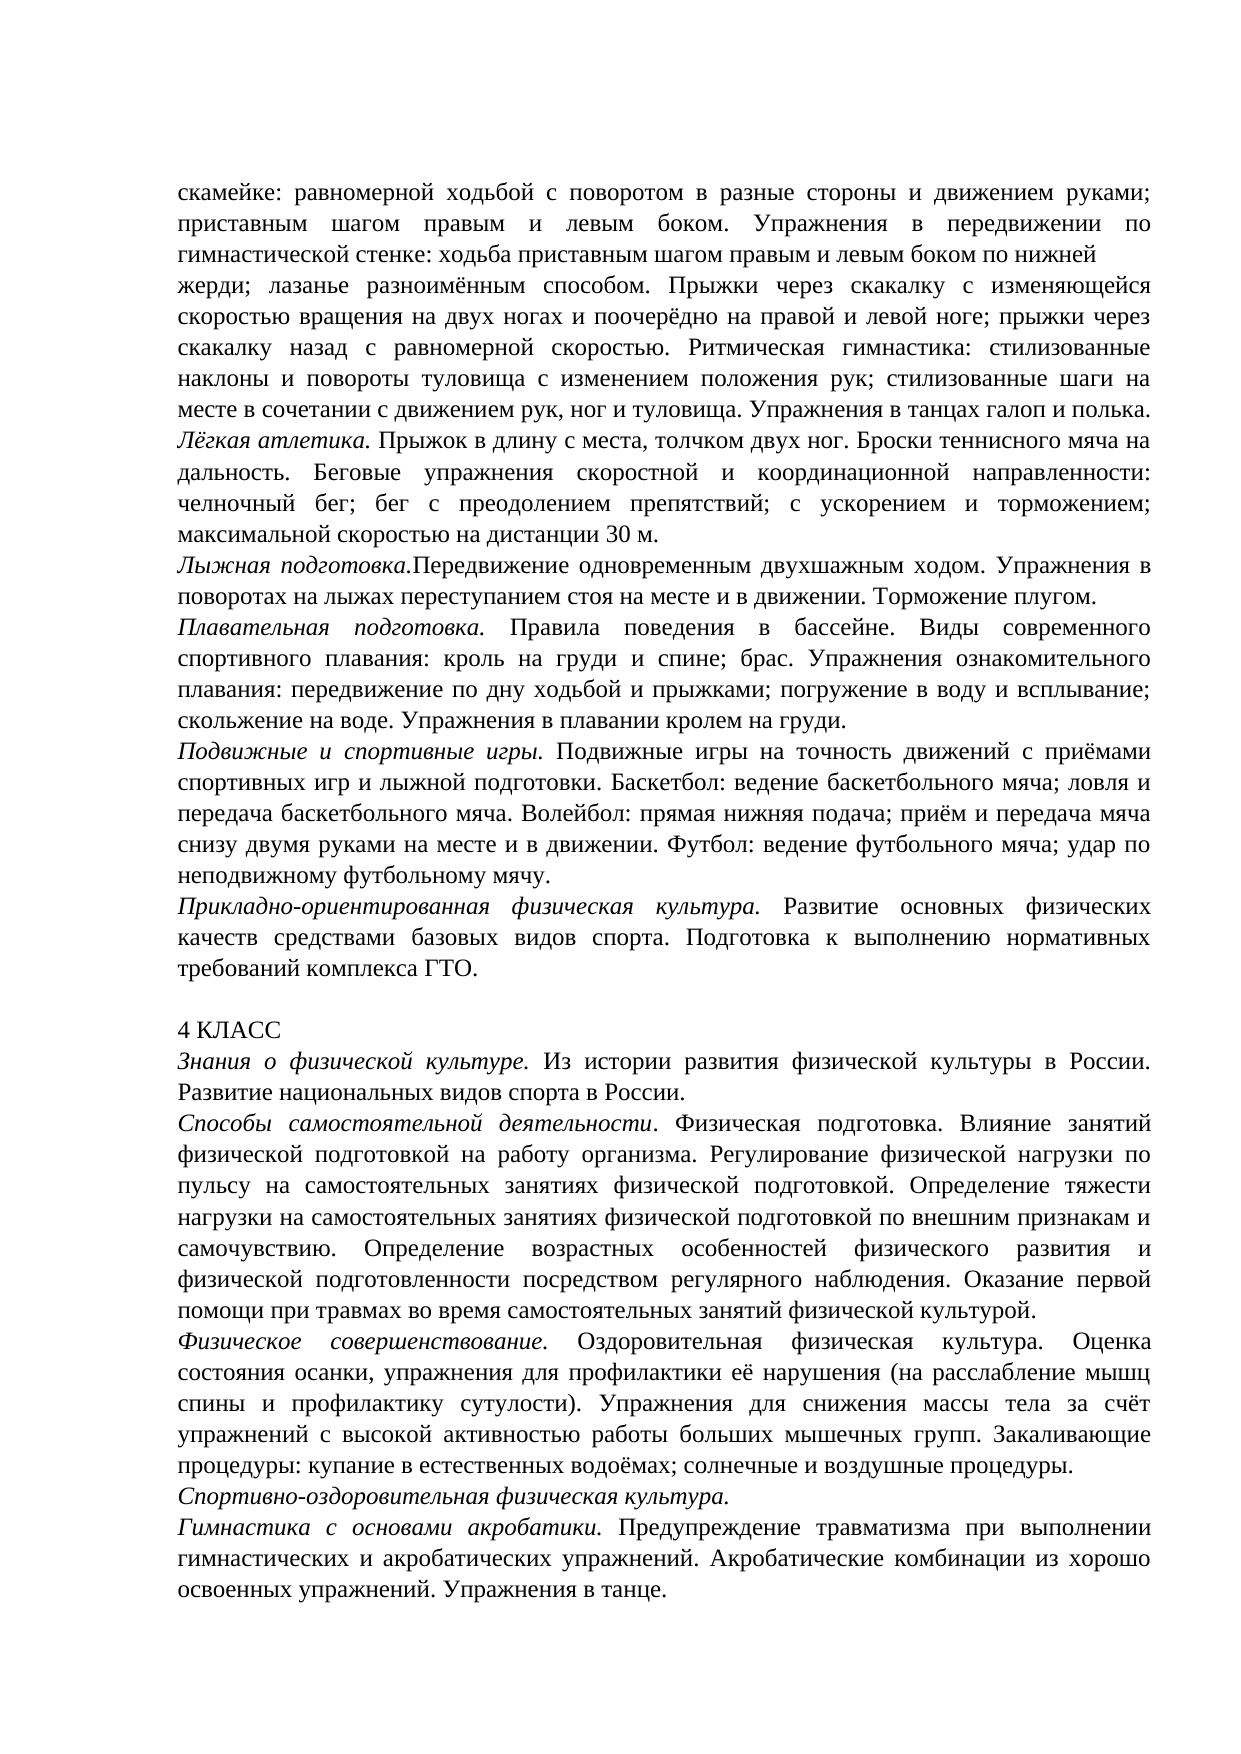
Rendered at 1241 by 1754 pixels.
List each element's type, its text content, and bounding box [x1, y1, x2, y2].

text скамейке: равномерной ходьбой с поворотом в разные стороны и движением руками; приставным шагом правым и левым боком. Упражнения в передвижении по гимнастической стенке: ходьба приставным шагом правым и левым боком по нижней [177, 177, 1152, 268]
text Подвижные и спортивные игры. Подвижные игры на точность движений с приёмами спортивных игр и лыжной подготовки. Баскетбол: ведение баскетбольного мяча; ловля и передача баскетбольного мяча. Волейбол: прямая нижняя подача; приём и передача мяча снизу двумя руками на месте и в движении. Футбол: ведение футбольного мяча; удар по неподвижному футбольному мячу. [177, 736, 1152, 889]
text Лёгкая атлетика. Прыжок в длину с места, толчком двух ног. Броски теннисного мяча на дальность. Беговые упражнения скоростной и координационной направленности: челночный бег; бег с преодолением препятствий; с ускорением и торможением; максимальной скоростью на дистанции 30 м. [177, 426, 1152, 547]
text Прикладно-ориентированная физическая культура. Развитие основных физических качеств средствами базовых видов спорта. Подготовка к выполнению нормативных требований комплекса ГТО. [177, 891, 1152, 982]
text Лыжная подготовка.Передвижение одновременным двухшажным ходом. Упражнения в поворотах на лыжах переступанием стоя на месте и в движении. Торможение плугом. [177, 550, 1152, 609]
text Плавательная подготовка. Правила поведения в бассейне. Виды современного спортивного плавания: кроль на груди и спине; брас. Упражнения ознакомительного плавания: передвижение по дну ходьбой и прыжками; погружение в воду и всплывание; скольжение на воде. Упражнения в плавании кролем на груди. [177, 612, 1152, 734]
text 4 КЛАСС [177, 1015, 1152, 1044]
text Спортивно-оздоровительная физическая культура. [177, 1481, 1152, 1510]
text Способы самостоятельной деятельности. Физическая подготовка. Влияние занятий физической подготовкой на работу организма. Регулирование физической нагрузки по пульсу на самостоятельных занятиях физической подготовкой. Определение тяжести нагрузки на самостоятельных занятиях физической подготовкой по внешним признакам и самочувствию. Определение возрастных особенностей физического развития и физической подготовленности посредством регулярного наблюдения. Оказание первой помощи при травмах во время самостоятельных занятий физической культурой. [177, 1108, 1152, 1323]
text Физическое совершенствование. Оздоровительная физическая культура. Оценка состояния осанки, упражнения для профилактики её нарушения (на расслабление мышц спины и профилактику сутулости). Упражнения для снижения массы тела за счёт упражнений с высокой активностью работы больших мышечных групп. Закаливающие процедуры: купание в естественных водоёмах; солнечные и воздушные процедуры. [177, 1326, 1152, 1479]
text Знания о физической культуре. Из истории развития физической культуры в России. Развитие национальных видов спорта в России. [177, 1046, 1152, 1106]
text Гимнастика с основами акробатики. Предупреждение травматизма при выполнении гимнастических и акробатических упражнений. Акробатические комбинации из хорошо освоенных упражнений. Упражнения в танце. [177, 1512, 1152, 1603]
text жерди; лазанье разноимённым способом. Прыжки через скакалку с изменяющейся скоростью вращения на двух ногах и поочерёдно на правой и левой ноге; прыжки через скакалку назад с равномерной скоростью. Ритмическая гимнастика: стилизованные наклоны и повороты туловища с изменением положения рук; стилизованные шаги на месте в сочетании с движением рук, ног и туловища. Упражнения в танцах галоп и полька. [177, 270, 1152, 423]
